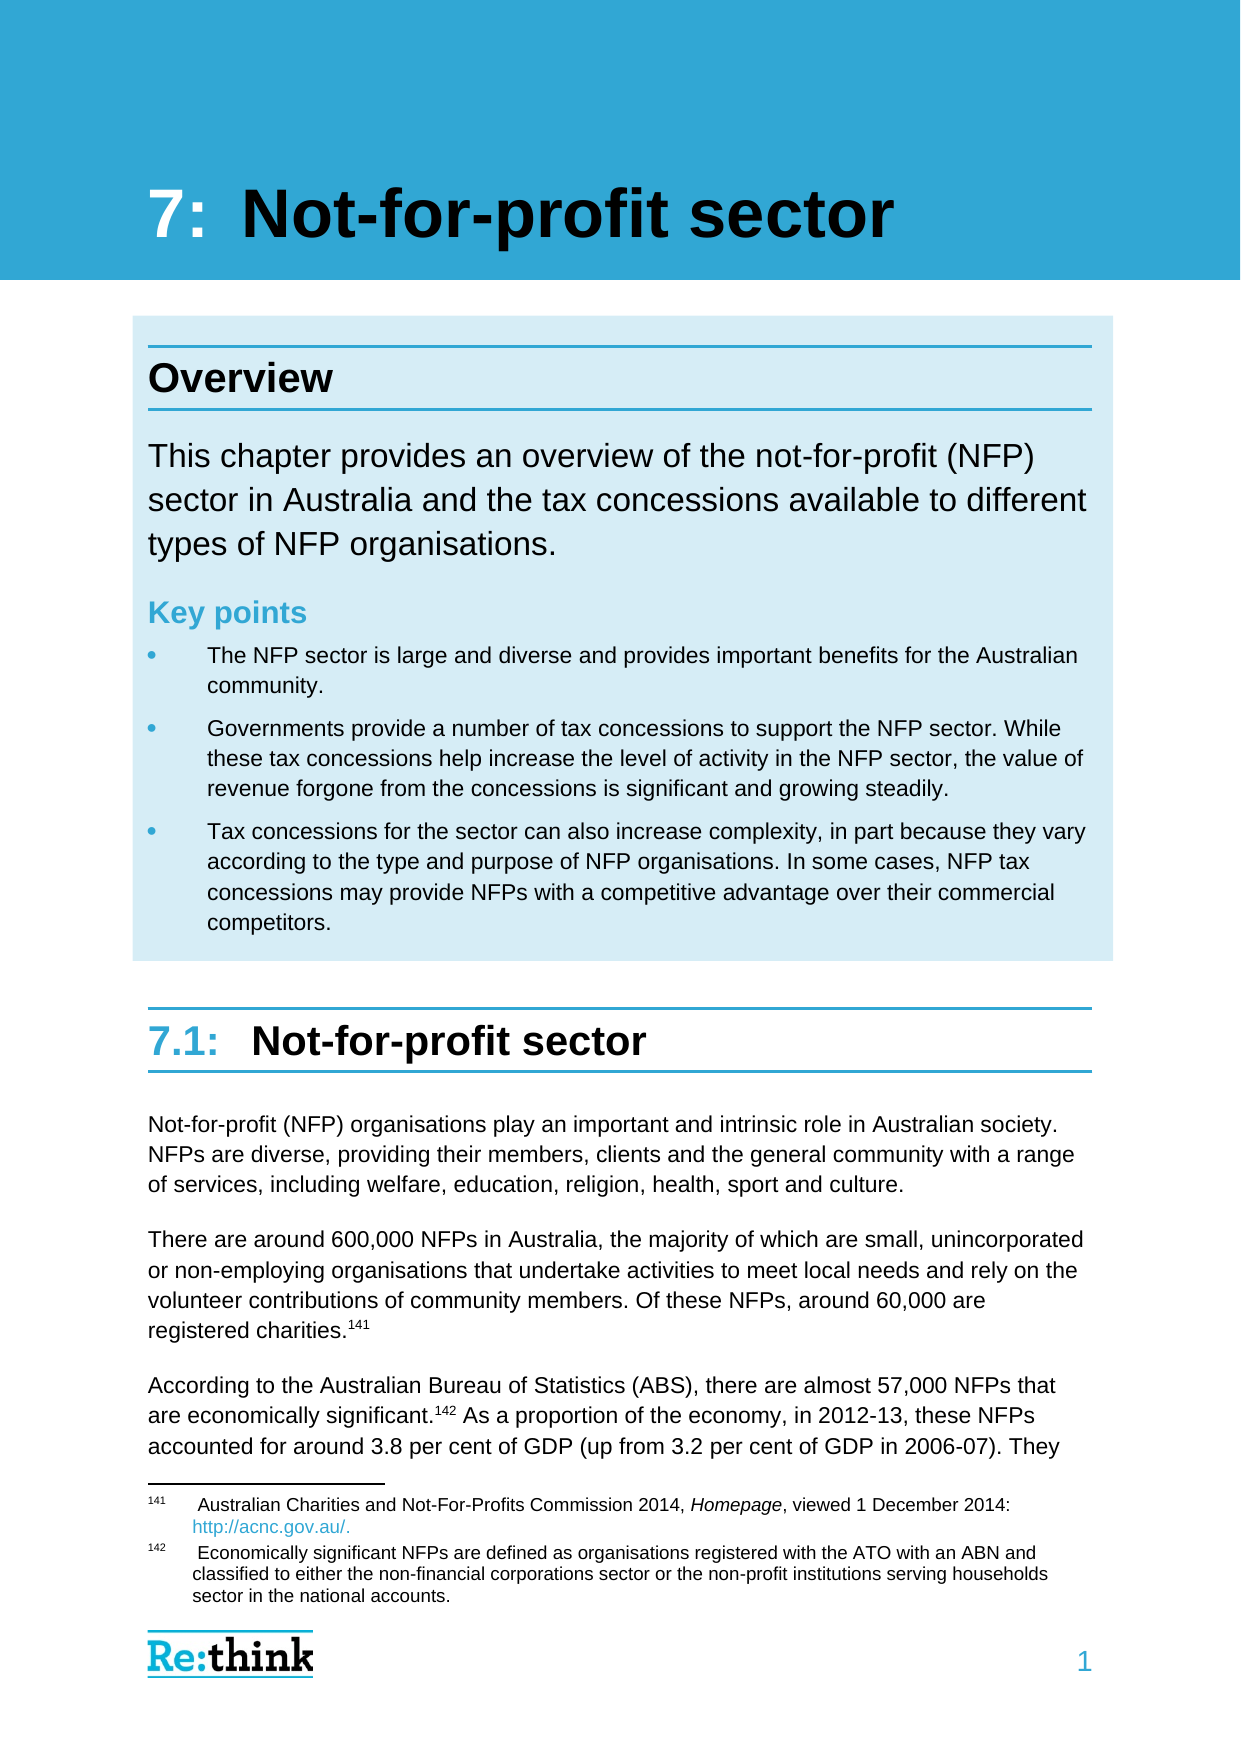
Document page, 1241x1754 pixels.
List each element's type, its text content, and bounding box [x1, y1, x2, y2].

text Tax concessions for the sector can also increase complexity, in part because they vary according to the type and purpose of NFP organisations. In some cases, NFP tax concessions may provide NFPs with a competitive advantage over their commercial competitors. [148, 818, 1092, 935]
text There are around 600,000 NFPs in Australia, the majority of which are small, unincorporated or non-employing organisations that undertake activities to meet local needs and rely on the volunteer contributions of community members. Of these NFPs, around 60,000 are registered charities. [148, 1226, 1092, 1343]
text The NFP sector is large and diverse and provides important benefits for the Australian community. [148, 642, 1092, 699]
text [148, 1372, 1092, 1459]
subtitle Not-for-profit sector [148, 1010, 1092, 1070]
picture [154, 1645, 165, 1655]
text This chapter provides an overview of the not-for-profit (NFP) sector in Australia and the tax concessions available to different types of NFP organisations. [148, 436, 1092, 563]
picture [147, 1630, 313, 1676]
subtitle Overview [148, 348, 1092, 408]
subtitle Key points [148, 594, 1092, 629]
text Governments provide a number of tax concessions to support the NFP sector. While these tax concessions help increase the level of activity in the NFP sector, the value of revenue forgone from the concessions is significant and growing steadily. [148, 715, 1092, 802]
text Not-for-profit (NFP) organisations play an important and intrinsic role in Australian society. NFPs are diverse, providing their members, clients and the general community with a range of services, including welfare, education, religion, health, sport and culture. [148, 1111, 1092, 1198]
subtitle Not-for-profit sector [148, 173, 1092, 252]
